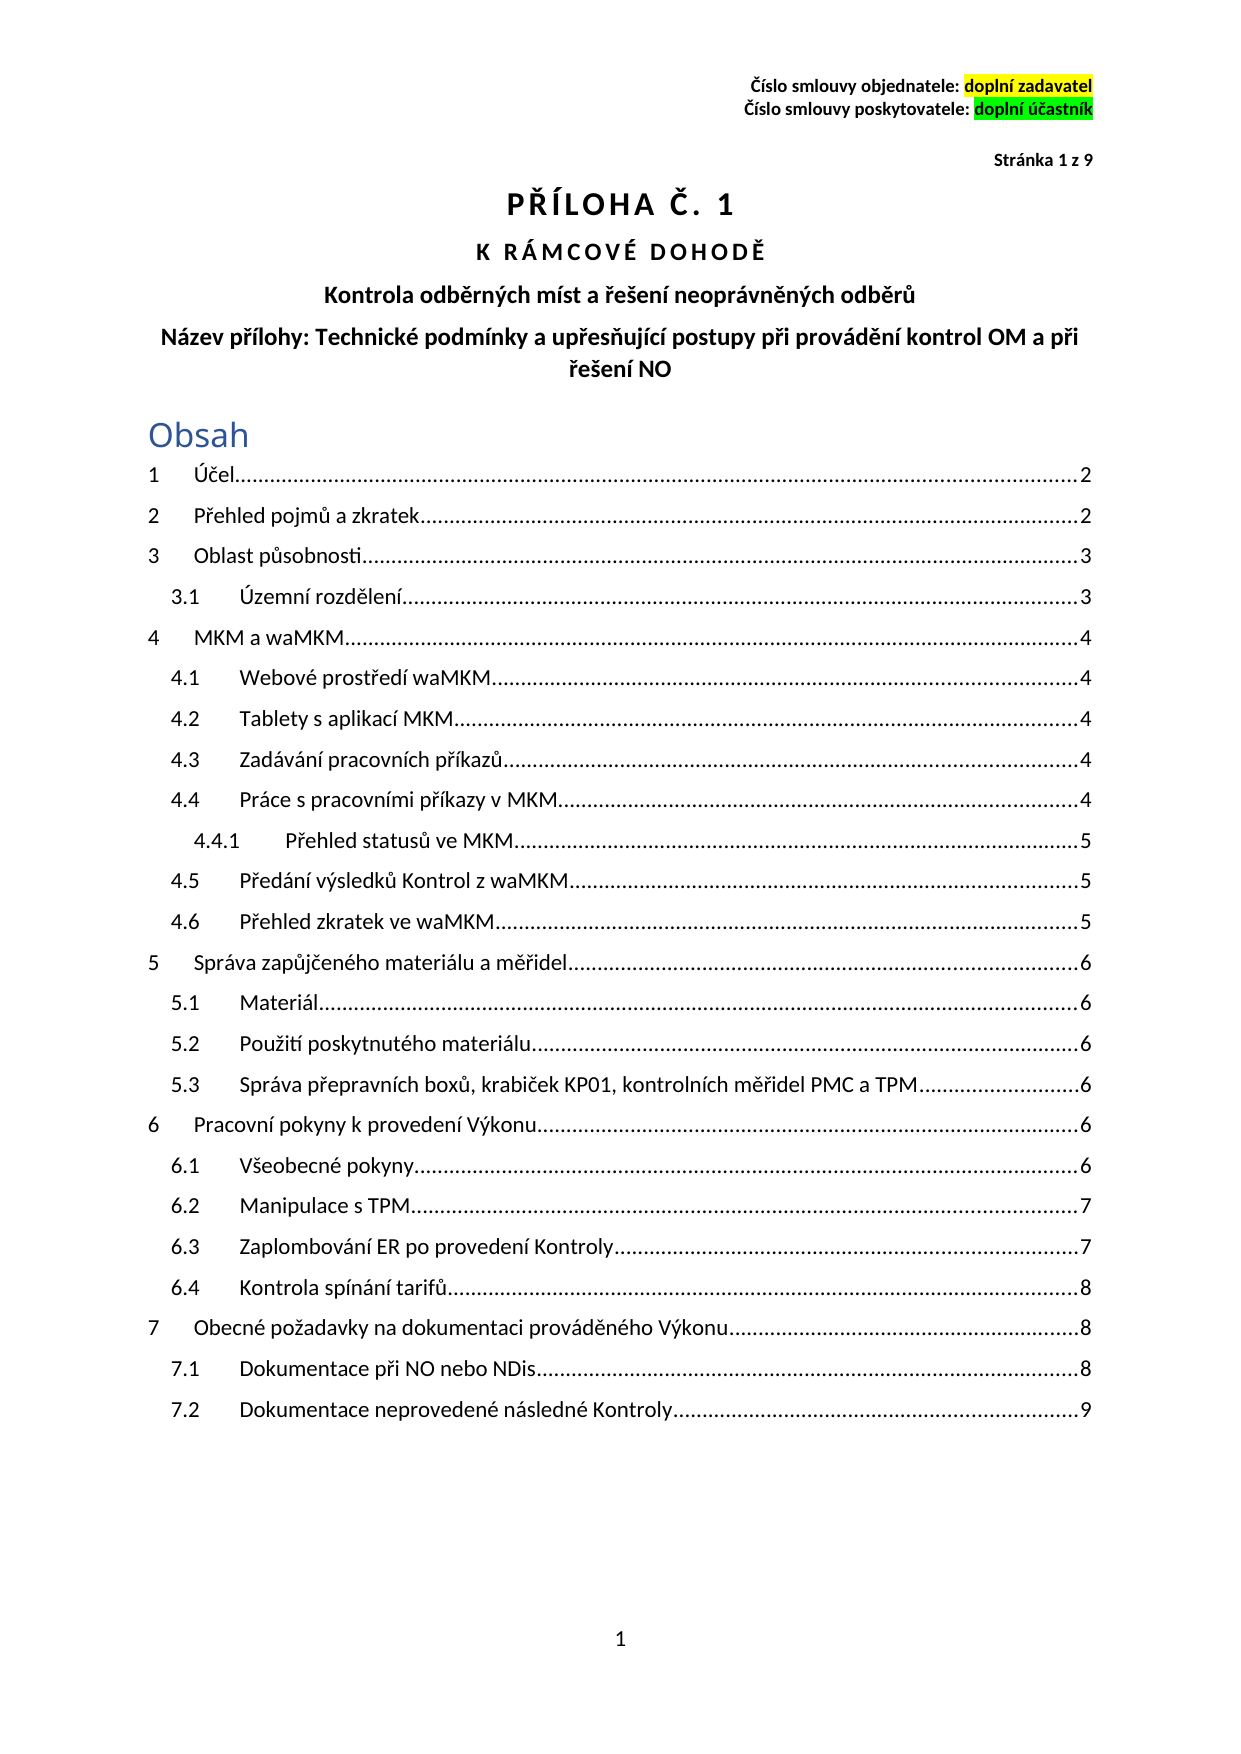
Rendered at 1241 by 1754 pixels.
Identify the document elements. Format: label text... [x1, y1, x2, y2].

text Příloha č. 1 [148, 183, 1092, 224]
text Kontrola odběrných míst a řešení neoprávněných odběrů [148, 279, 1092, 310]
text Název přílohy: Technické podmínky a upřesňující postupy při provádění kontrol OM a při řešení NO [148, 321, 1092, 384]
text K Rámcové dohodě [148, 236, 1092, 267]
